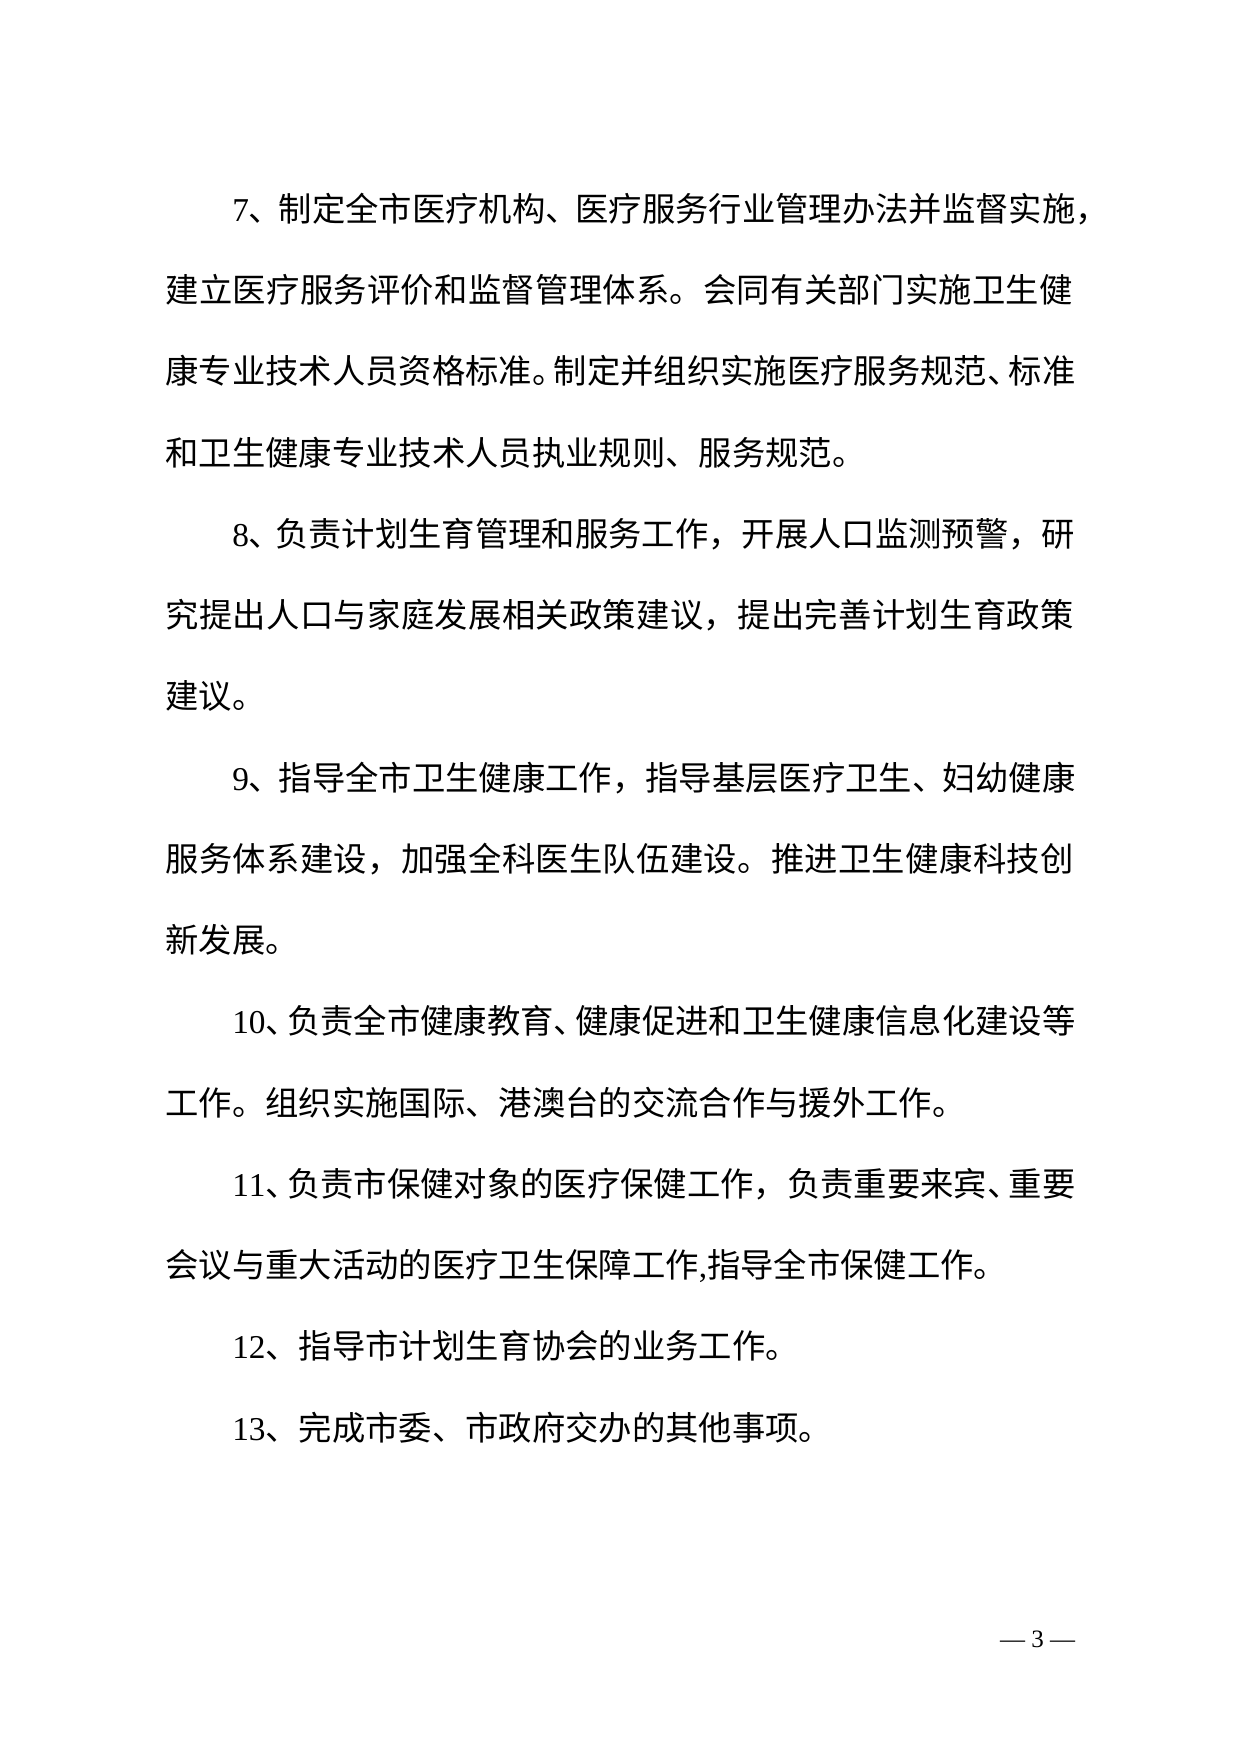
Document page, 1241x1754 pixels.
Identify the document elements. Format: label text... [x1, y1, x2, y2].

text 11、负责市保健对象的医疗保健工作，负责重要来宾、重要会议与重大活动的医疗卫生保障工作,指导全市保健工作。 [165, 1141, 1075, 1303]
text 10、负责全市健康教育、健康促进和卫生健康信息化建设等工作。组织实施国际、港澳台的交流合作与援外工作。 [165, 978, 1075, 1141]
text 8、负责计划生育管理和服务工作，开展人口监测预警，研究提出人口与家庭发展相关政策建议，提出完善计划生育政策建议。 [165, 491, 1075, 735]
text 9、指导全市卫生健康工作，指导基层医疗卫生、妇幼健康服务体系建设，加强全科医生队伍建设。推进卫生健康科技创新发展。 [165, 735, 1075, 978]
text 12、指导市计划生育协会的业务工作。 [165, 1303, 1075, 1385]
text 13、完成市委、市政府交办的其他事项。 [165, 1385, 1075, 1466]
text 7、制定全市医疗机构、医疗服务行业管理办法并监督实施，建立医疗服务评价和监督管理体系。会同有关部门实施卫生健康专业技术人员资格标准。制定并组织实施医疗服务规范、标准和卫生健康专业技术人员执业规则、服务规范。 [165, 166, 1075, 491]
